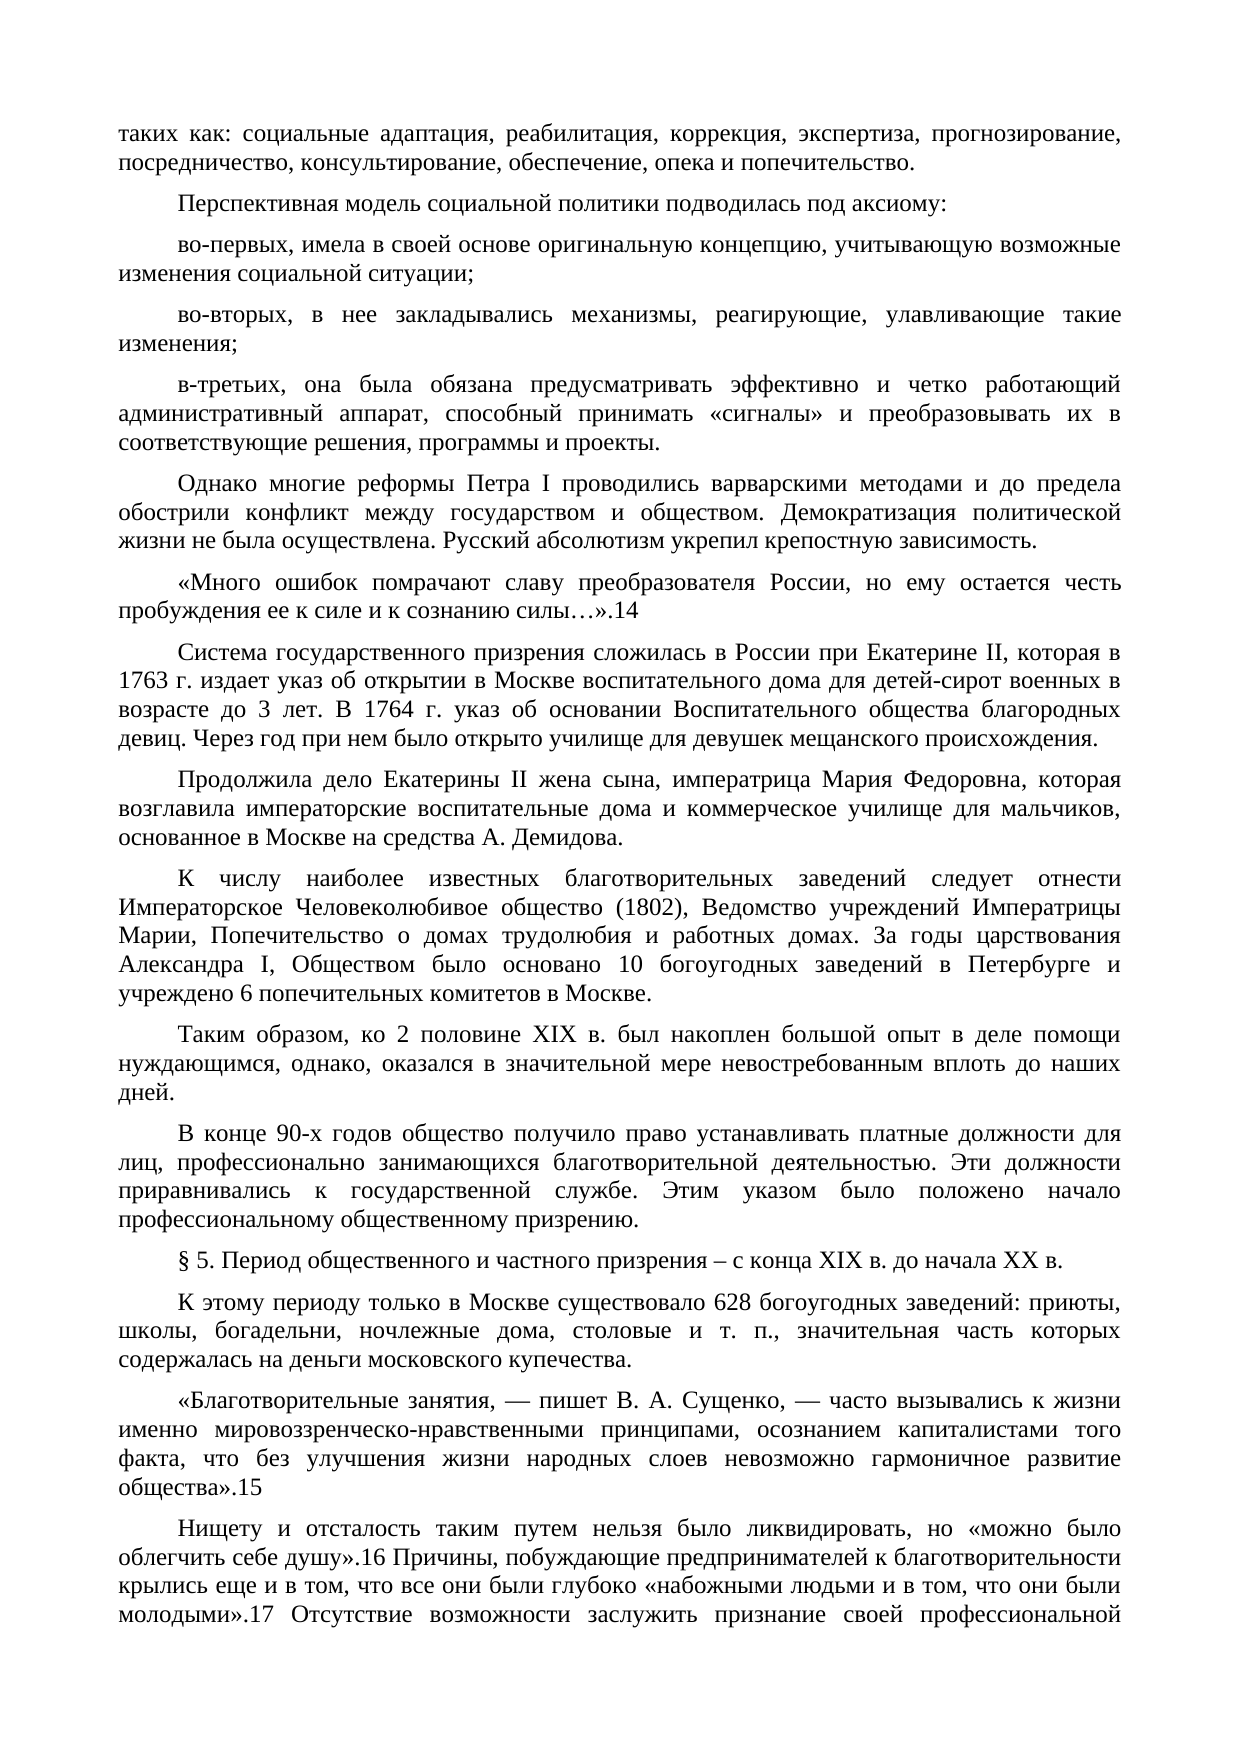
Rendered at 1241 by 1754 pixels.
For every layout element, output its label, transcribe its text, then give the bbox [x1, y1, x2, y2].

text § 5. Период общественного и частного призрения – с конца XIX в. до начала ХХ в. [118, 1246, 1122, 1274]
text К числу наиболее известных благотворительных заведений следует отнести Императорское Человеколюбивое общество (1802), Ведомство учреждений Императрицы Марии, Попечительство о домах трудолюбия и работных домах. За годы царствования Александра I, Обществом было основано 10 богоугодных заведений в Петербурге и учреждено 6 попечительных комитетов в Москве. [118, 863, 1122, 1007]
text «Благотворительные занятия, — пишет В. А. Сущенко, — часто вызывались к жизни именно мировоззренческо-нравственными принципами, осознанием капиталистами того факта, что без улучшения жизни народных слоев невозможно гармоничное развитие общества».15 [118, 1386, 1122, 1501]
text Перспективная модель социальной политики подводилась под аксиому: [118, 188, 1122, 217]
text во-первых, имела в своей основе оригинальную концепцию, учитывающую возможные изменения социальной ситуации; [118, 229, 1122, 287]
text во-вторых, в нее закладывались механизмы, реагирующие, улавливающие такие изменения; [118, 299, 1122, 357]
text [118, 1513, 1122, 1628]
text Продолжила дело Екатерины II жена сына, императрица Мария Федоровна, которая возглавила императорские воспитательные дома и коммерческое училище для мальчиков, основанное в Москве на средства А. Демидова. [118, 764, 1122, 851]
text «Много ошибок помрачают славу преобразователя России, но ему остается честь пробуждения ее к силе и к сознанию силы…».14 [118, 567, 1122, 624]
text В конце 90-х годов общество получило право устанавливать платные должности для лиц, профессионально занимающихся благотворительной деятельностью. Эти должности приравнивались к государственной службе. Этим указом было положено начало профессиональному общественному призрению. [118, 1118, 1122, 1233]
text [118, 118, 1122, 176]
text К этому периоду только в Москве существовало 628 богоугодных заведений: приюты, школы, богадельни, ночлежные дома, столовые и т. п., значительная часть которых содержалась на деньги московского купечества. [118, 1287, 1122, 1373]
text Таким образом, ко 2 половине XIX в. был накоплен большой опыт в деле помощи нуждающимся, однако, оказался в значительной мере невостребованным вплоть до наших дней. [118, 1019, 1122, 1106]
text Однако многие реформы Петра I проводились варварскими методами и до предела обострили конфликт между государством и обществом. Демократизация политической жизни не была осуществлена. Русский абсолютизм укрепил крепостную зависимость. [118, 468, 1122, 554]
text в-третьих, она была обязана предусматривать эффективно и четко работающий административный аппарат, способный принимать «сигналы» и преобразовывать их в соответствующие решения, программы и проекты. [118, 369, 1122, 456]
text Система государственного призрения сложилась в России при Екатерине II, которая в 1763 г. издает указ об открытии в Москве воспитательного дома для детей-сирот военных в возрасте до 3 лет. В 1764 г. указ об основании Воспитательного общества благородных девиц. Через год при нем было открыто училище для девушек мещанского происхождения. [118, 637, 1122, 752]
